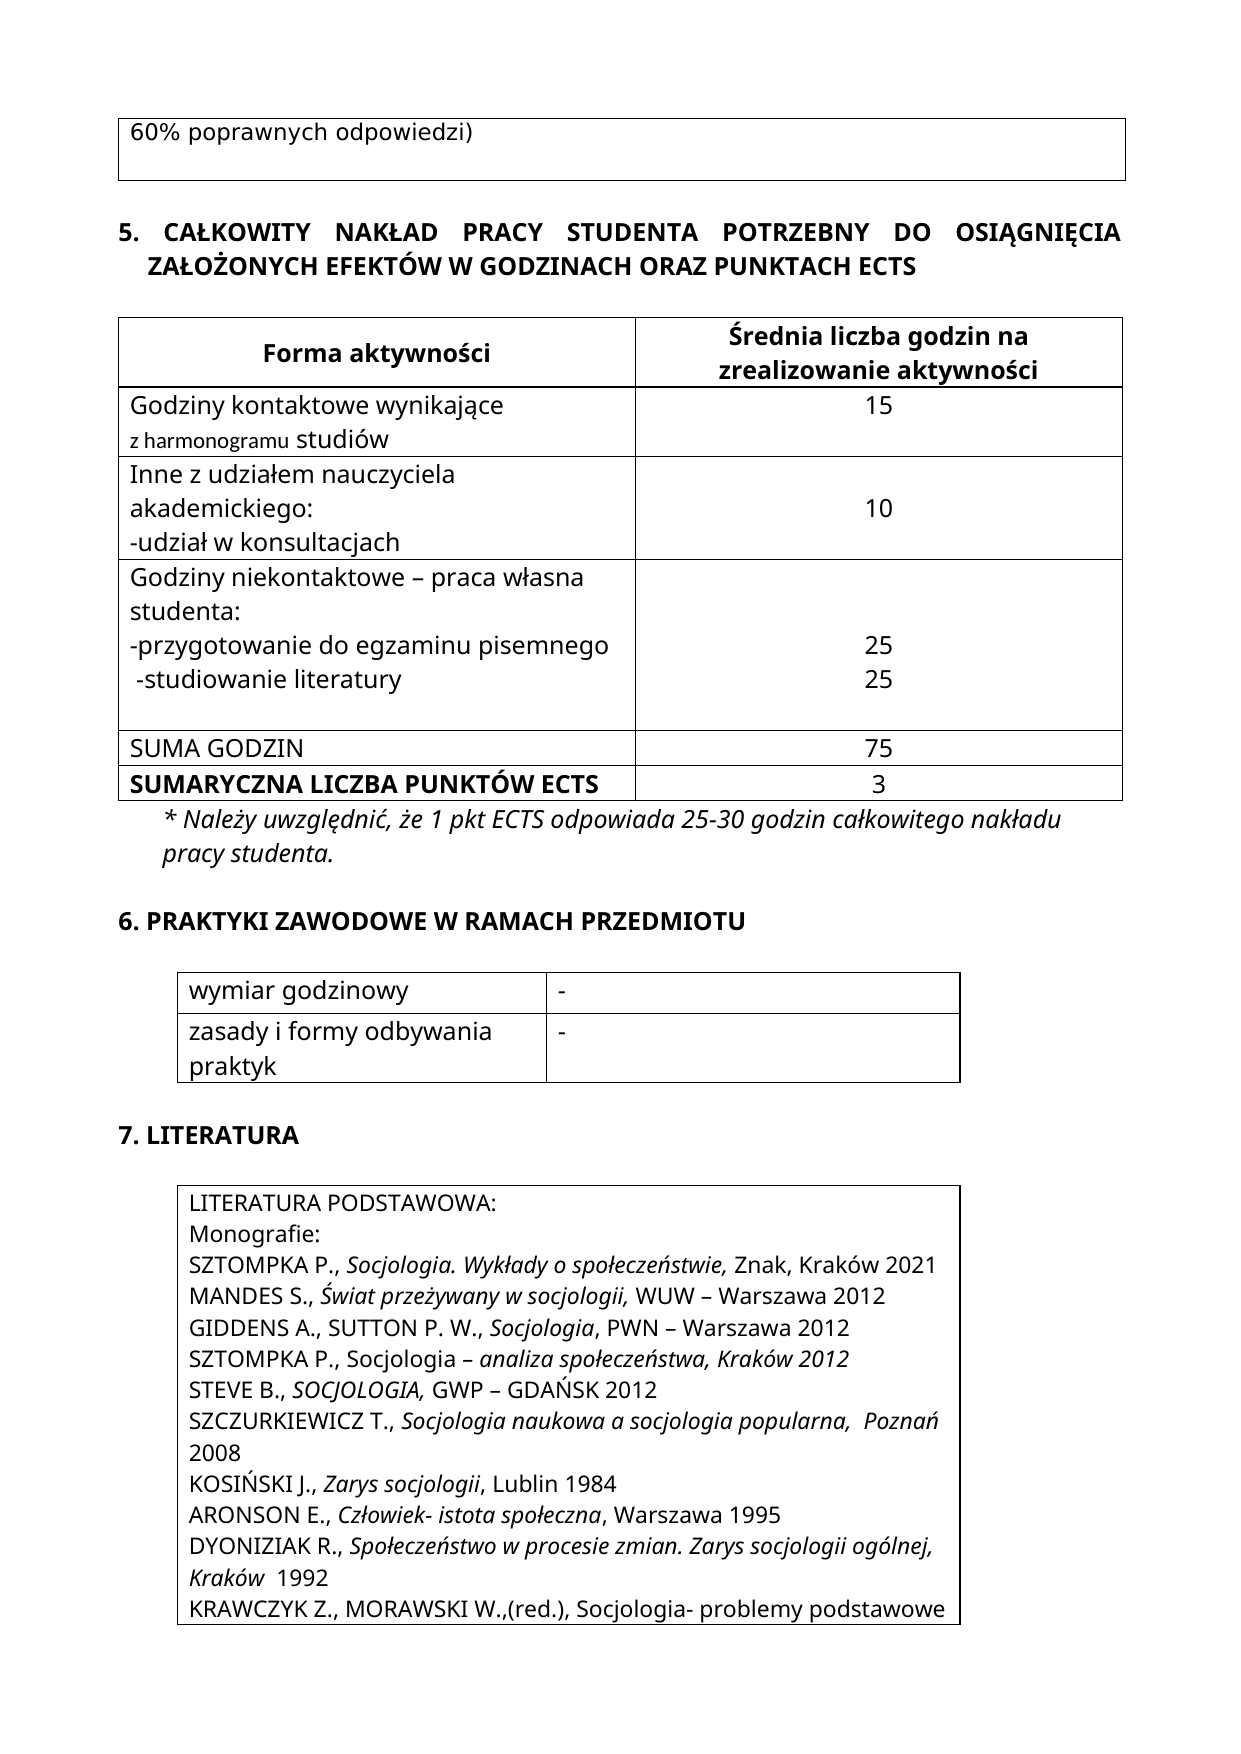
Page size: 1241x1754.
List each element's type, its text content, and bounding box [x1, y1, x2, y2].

table_cell Godziny kontaktowe wynikające z harmonogramu studiów [119, 388, 635, 456]
table_header Średnia liczba godzin na zrealizowanie aktywności [636, 318, 1122, 386]
table_cell zasady i formy odbywania praktyk [178, 1014, 546, 1082]
table_cell Godziny niekontaktowe – praca własna studenta: -przygotowanie do egzaminu pisemnego -studiowanie literatury [119, 560, 635, 730]
table_cell 25 25 [636, 560, 1122, 730]
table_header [119, 119, 1125, 180]
table_header wymiar godzinowy [178, 973, 546, 1013]
text 6. PRAKTYKI ZAWODOWE W RAMACH PRZEDMIOTU [118, 903, 1122, 938]
table_cell Inne z udziałem nauczyciela akademickiego: -udział w konsultacjach [119, 457, 635, 559]
table_header - [547, 973, 959, 1013]
table_cell 3 [636, 766, 1122, 800]
table_cell SUMARYCZNA LICZBA PUNKTÓW ECTS [119, 766, 635, 800]
table_cell 15 [636, 388, 1122, 456]
text 7. LITERATURA [118, 1117, 1122, 1151]
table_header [178, 1186, 959, 1624]
table_cell 10 [636, 457, 1122, 559]
table_cell 75 [636, 731, 1122, 765]
text 5. CAŁKOWITY NAKŁAD PRACY STUDENTA POTRZEBNY DO OSIĄGNIĘCIA ZAŁOŻONYCH EFEKTÓW W GODZINACH ORAZ PUNKTACH ECTS [118, 215, 1122, 283]
table_header Forma aktywności [119, 318, 635, 386]
table_cell - [547, 1014, 959, 1082]
text * Należy uwzględnić, że 1 pkt ECTS odpowiada 25-30 godzin całkowitego nakładu pracy studenta. [162, 801, 1122, 869]
table_cell SUMA GODZIN [119, 731, 635, 765]
